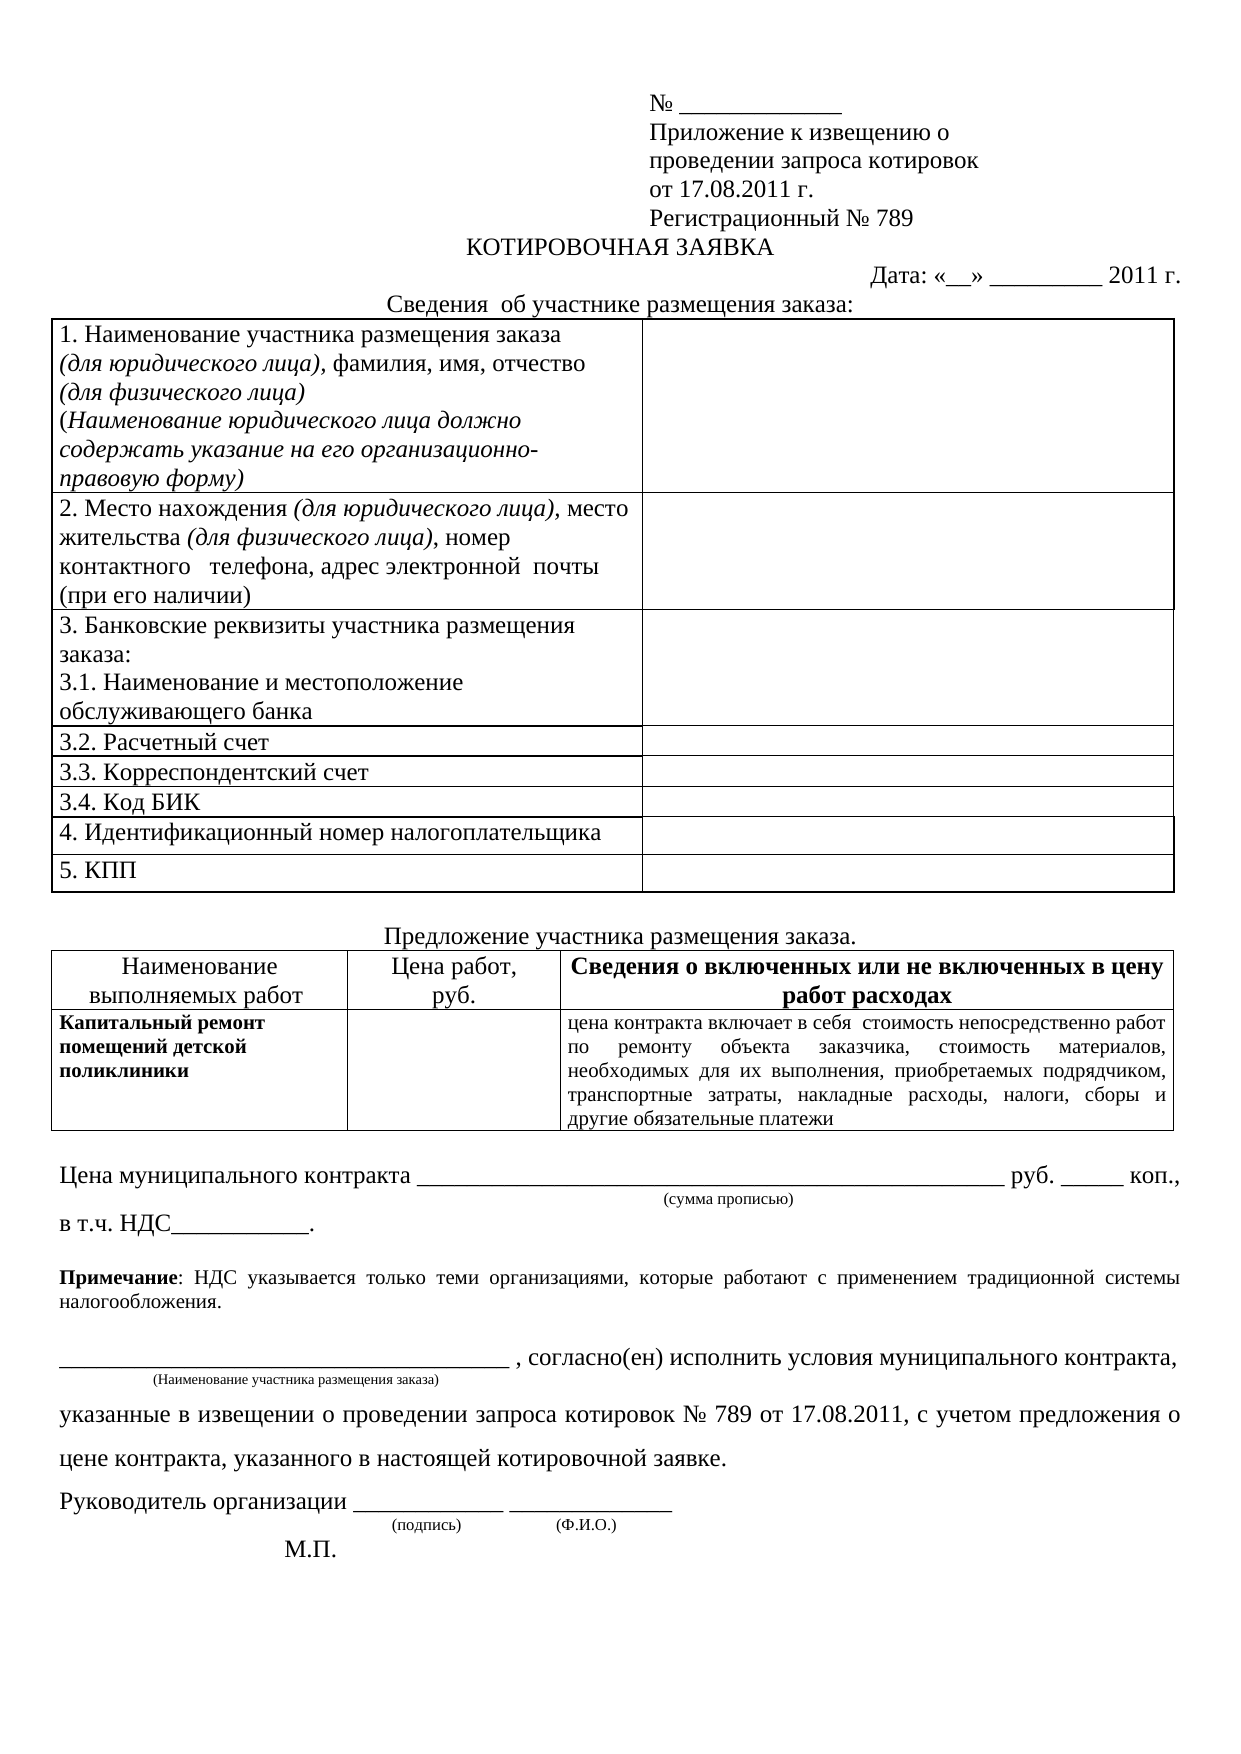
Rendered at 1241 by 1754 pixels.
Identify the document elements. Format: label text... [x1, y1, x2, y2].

table_cell 2. Место нахождения (для юридического лица), место жительства (для физического лица), номер контактного телефона, адрес электронной почты (при его наличии) [53, 493, 642, 608]
text Регистрационный № 789 [649, 203, 1181, 232]
table_cell 3.3. Корреспондентский счет [53, 757, 642, 786]
text (Наименование участника размещения заказа) [59, 1371, 1181, 1399]
table_cell Капитальный ремонт помещений детской поликлиники [52, 1010, 347, 1130]
table_header Цена работ, руб. [348, 951, 560, 1008]
text Приложение к извещению о [649, 117, 1181, 145]
table_header [643, 320, 1173, 492]
table_cell [643, 726, 1173, 755]
table_cell [643, 817, 1173, 853]
table_header 1. Наименование участника размещения заказа (для юридического лица), фамилия, имя, отчество (для физического лица) (Наименование юридического лица должно содержать указание на его организационно-правовую форму) [53, 320, 642, 492]
text указанные в извещении о проведении запроса котировок № 789 от 17.08.2011, с учетом предложения о цене контракта, указанного в настоящей котировочной заявке. [59, 1399, 1181, 1471]
text проведении запроса котировок [649, 145, 1181, 174]
table_cell 4. Идентификационный номер налогоплательщика [53, 818, 642, 853]
text Руководитель организации ____________ _____________ [59, 1486, 1181, 1514]
table_cell [348, 1010, 560, 1130]
table_cell цена контракта включает в себя стоимость непосредственно работ по ремонту объекта заказчика, стоимость материалов, необходимых для их выполнения, приобретаемых подрядчиком, транспортные затраты, накладные расходы, налоги, сборы и другие обязательные платежи [561, 1010, 1173, 1130]
table_cell 3.4. Код БИК [53, 787, 642, 816]
text М.П. [59, 1534, 1181, 1562]
text Сведения об участнике размещения заказа: [59, 289, 1181, 318]
text № _____________ [649, 88, 1181, 117]
table_cell 3.2. Расчетный счет [53, 727, 642, 755]
text (сумма прописью) [59, 1188, 1181, 1208]
table_cell [643, 493, 1173, 608]
text Примечание: НДС указывается только теми организациями, которые работают с применением традиционной системы налогообложения. [59, 1265, 1181, 1313]
table_cell [643, 855, 1173, 891]
table_cell [643, 610, 1173, 725]
text Цена муниципального контракта _______________________________________________ руб. _____ коп., [59, 1160, 1181, 1188]
text от 17.08.2011 г. [649, 174, 1181, 203]
table_header Наименование выполняемых работ [52, 951, 347, 1008]
text Дата: «__» _________ . [59, 260, 1181, 289]
text КОТИРОВОЧНАЯ ЗАЯВКА [59, 232, 1181, 260]
table_cell 5. КПП [53, 855, 642, 891]
table_header Сведения о включенных или не включенных в цену работ расходах [561, 951, 1173, 1008]
table_cell [643, 787, 1173, 816]
text в т.ч. НДС___________. [59, 1208, 1181, 1236]
table_cell 3. Банковские реквизиты участника размещения заказа: 3.1. Наименование и местоположение обслуживающего банка [53, 610, 642, 725]
text (подпись) (Ф.И.О.) [59, 1514, 1181, 1534]
text ____________________________________ , согласно(ен) исполнить условия муниципального контракта, [59, 1342, 1181, 1371]
text Предложение участника размещения заказа. [59, 921, 1181, 950]
table_cell [643, 756, 1173, 786]
